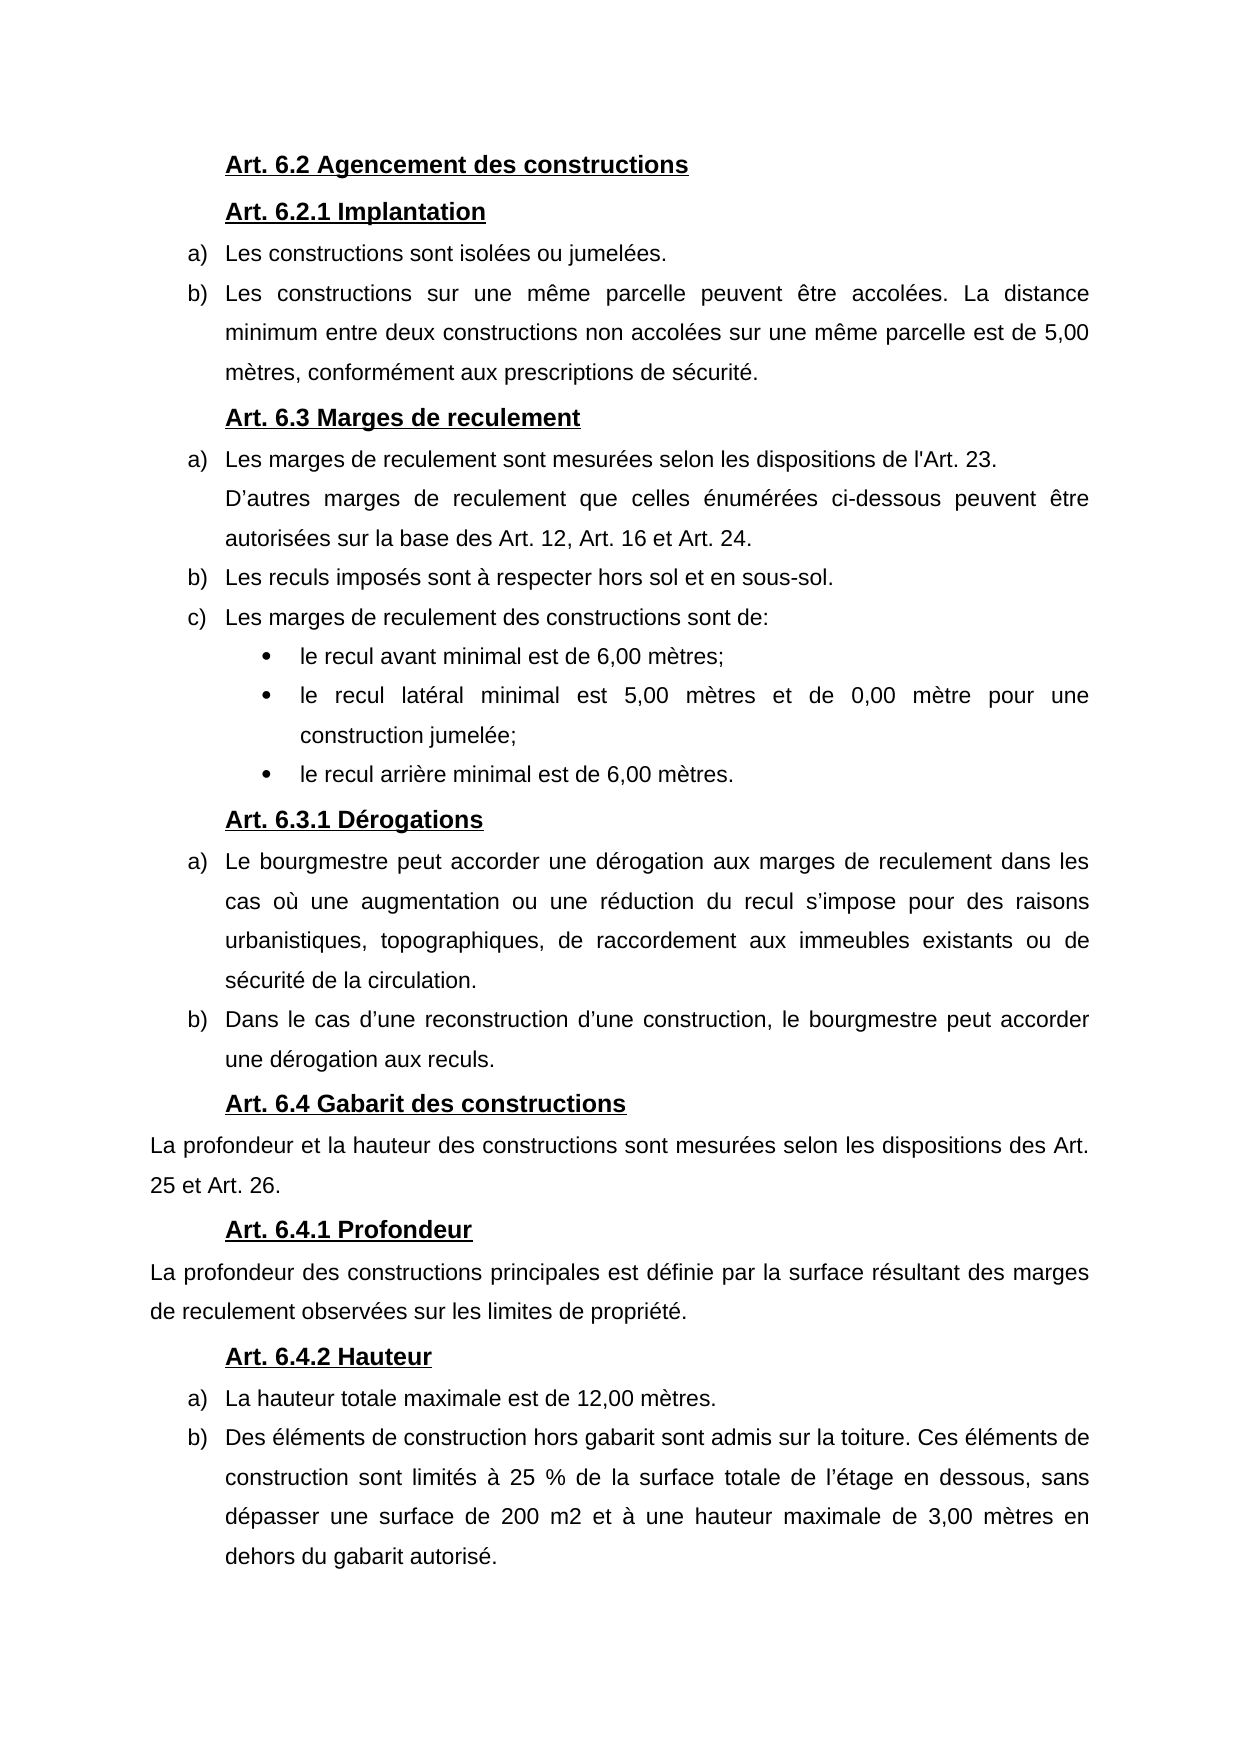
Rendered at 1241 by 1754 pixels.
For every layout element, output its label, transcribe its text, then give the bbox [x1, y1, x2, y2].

subtitle Art. 6.3.1 Dérogations [225, 805, 1090, 834]
subtitle Art. 6.2 Agencement des constructions [225, 150, 1090, 179]
list le recul avant minimal est de 6,00 mètres; [262, 643, 1090, 669]
subtitle Art. 6.4.1 Profondeur [225, 1216, 1090, 1244]
list Les marges de reculement des constructions sont de: [187, 603, 1090, 630]
list Des éléments de construction hors gabarit sont admis sur la toiture. Ces éléments de construction sont limités à 25 % de la surface totale de l’étage en dessous, sans dépasser une surface de 200 m2 et à une hauteur maximale de 3,00 mètres en dehors du gabarit autorisé. [187, 1424, 1090, 1569]
list Le bourgmestre peut accorder une dérogation aux marges de reculement dans les cas où une augmentation ou une réduction du recul s’impose pour des raisons urbanistiques, topographiques, de raccordement aux immeubles existants ou de sécurité de la circulation. [187, 848, 1090, 993]
text La profondeur des constructions principales est définie par la surface résultant des marges de reculement observées sur les limites de propriété. [150, 1259, 1090, 1324]
list Dans le cas d’une reconstruction d’une construction, le bourgmestre peut accorder une dérogation aux reculs. [187, 1006, 1090, 1072]
subtitle Art. 6.2.1 Implantation [225, 197, 1090, 226]
list le recul arrière minimal est de 6,00 mètres. [262, 761, 1090, 788]
text D’autres marges de reculement que celles énumérées ci-dessous peuvent être autorisées sur la base des Art. 12, Art. 16 et Art. 24. [225, 485, 1090, 551]
list La hauteur totale maximale est de 12,00 mètres. [187, 1385, 1090, 1411]
list Les marges de reculement sont mesurées selon les dispositions de l'Art. 23. [187, 446, 1090, 472]
subtitle Art. 6.4.2 Hauteur [225, 1342, 1090, 1371]
list Les reculs imposés sont à respecter hors sol et en sous-sol. [187, 564, 1090, 590]
list Les constructions sur une même parcelle peuvent être accolées. La distance minimum entre deux constructions non accolées sur une même parcelle est de 5,00 mètres, conformément aux prescriptions de sécurité. [187, 280, 1090, 385]
text La profondeur et la hauteur des constructions sont mesurées selon les dispositions des Art. 25 et Art. 26. [150, 1132, 1090, 1198]
subtitle Art. 6.4 Gabarit des constructions [225, 1089, 1090, 1118]
list Les constructions sont isolées ou jumelées. [187, 240, 1090, 267]
list le recul latéral minimal est 5,00 mètres et de 0,00 mètre pour une construction jumelée; [262, 682, 1090, 748]
subtitle Art. 6.3 Marges de reculement [225, 402, 1090, 431]
